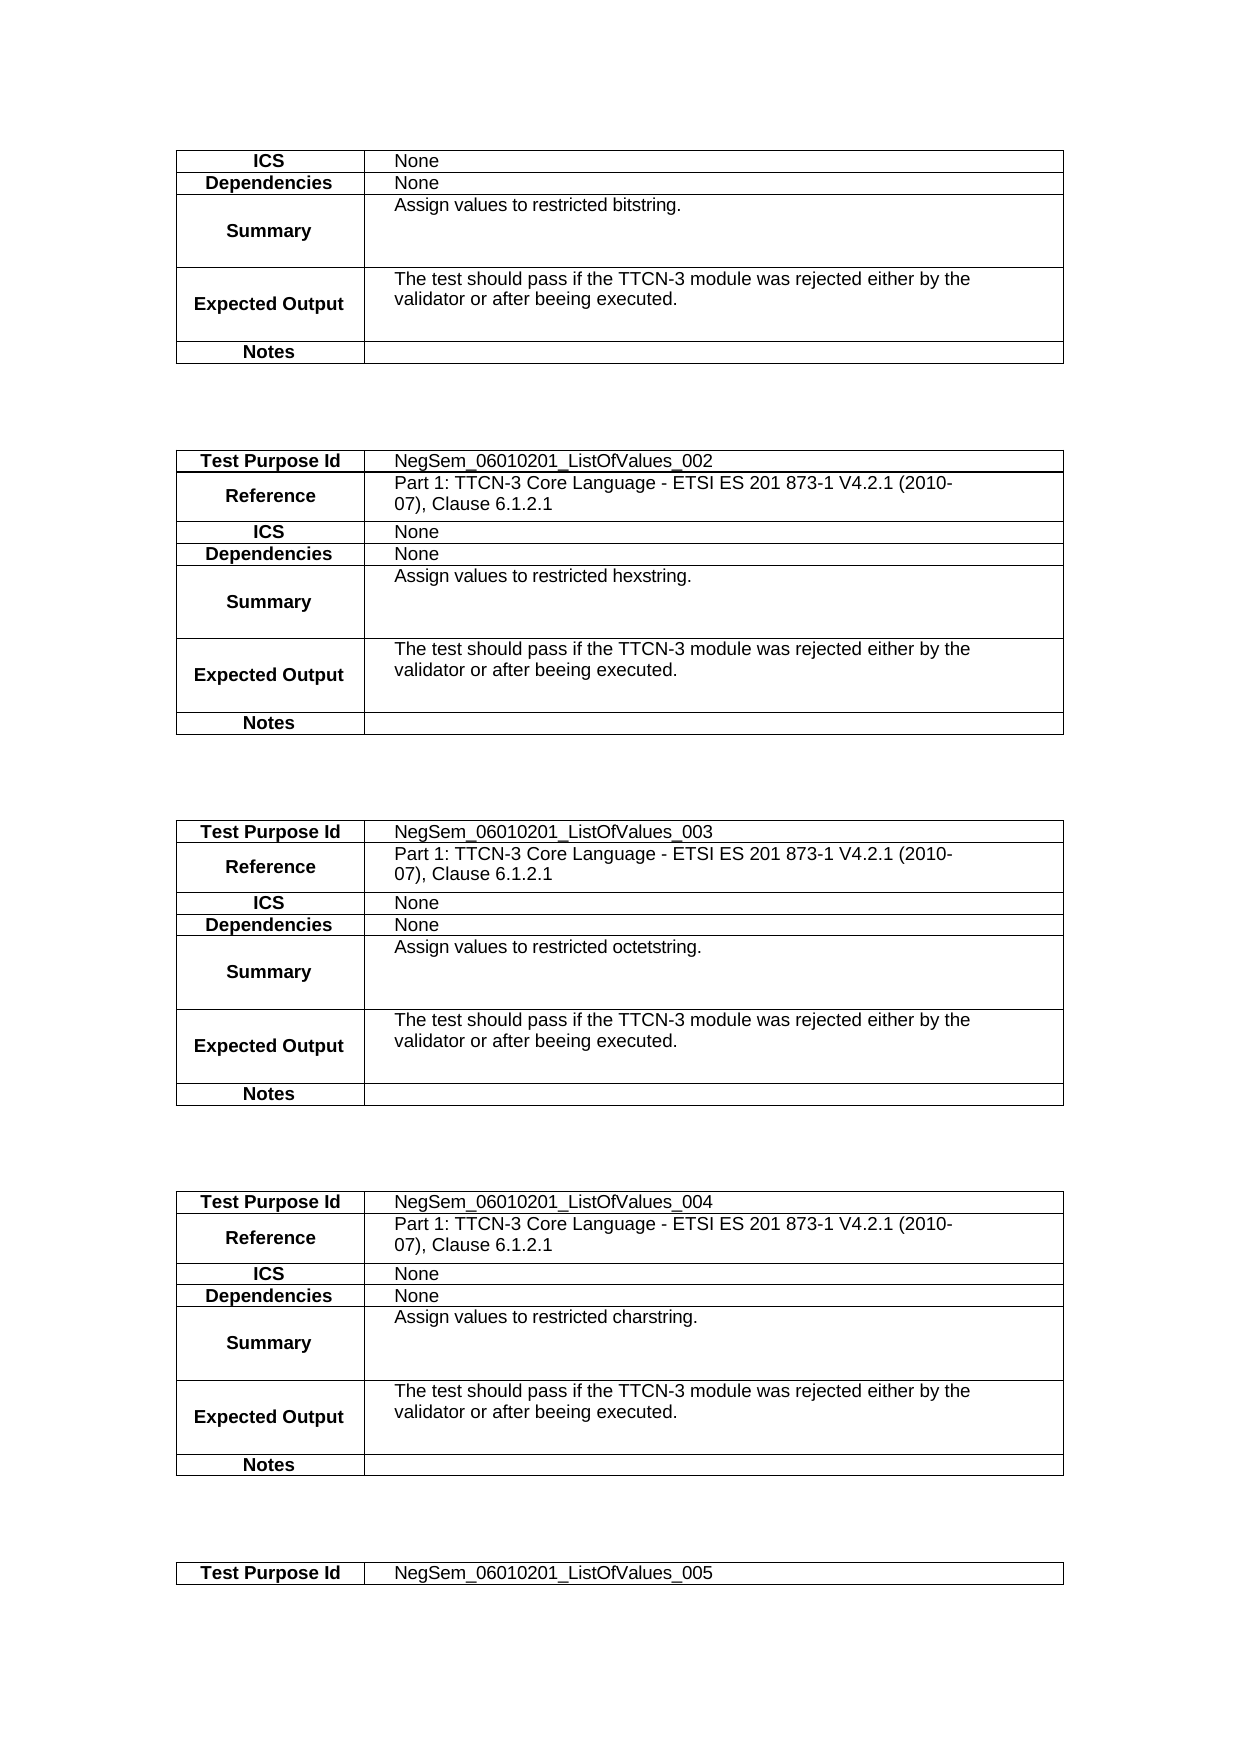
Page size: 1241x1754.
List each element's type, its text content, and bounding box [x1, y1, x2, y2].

table_cell None [365, 915, 1063, 935]
table_cell Summary [177, 566, 364, 638]
table_cell The test should pass if the TTCN-3 module was rejected either by the validator or after beeing executed. [365, 1381, 1063, 1453]
table_cell Part 1: TTCN-3 Core Language - ETSI ES 201 873-1 V4.2.1 (2010-07), Clause 6.1.2.1 [365, 473, 1063, 521]
table_cell [365, 713, 1063, 734]
table_header NegSem_06010201_ListOfValues_005 [365, 1563, 1063, 1584]
table_header NegSem_06010201_ListOfValues_003 [365, 821, 1063, 842]
table_cell Expected Output [177, 1381, 364, 1453]
table_cell Notes [177, 342, 364, 363]
table_cell Summary [177, 936, 364, 1009]
table_cell Summary [177, 195, 364, 267]
table_cell Dependencies [177, 544, 364, 564]
table_cell Notes [177, 1455, 364, 1475]
table_cell Notes [177, 1084, 364, 1104]
table_cell Summary [177, 1307, 364, 1380]
table_cell None [365, 522, 1063, 543]
table_cell Reference [177, 1214, 364, 1262]
table_cell Reference [177, 843, 364, 892]
table_header NegSem_06010201_ListOfValues_004 [365, 1192, 1063, 1213]
table_cell Expected Output [177, 268, 364, 341]
table_cell Expected Output [177, 639, 364, 712]
table_cell Assign values to restricted hexstring. [365, 566, 1063, 638]
table_cell Reference [177, 473, 364, 521]
table_cell None [365, 1264, 1063, 1284]
table_cell ICS [177, 522, 364, 543]
table_header Test Purpose Id [177, 821, 364, 842]
table_cell Notes [177, 713, 364, 734]
table_cell None [365, 173, 1063, 194]
table_cell None [365, 151, 1063, 172]
table_cell None [365, 544, 1063, 564]
table_cell None [365, 1285, 1063, 1306]
table_cell Part 1: TTCN-3 Core Language - ETSI ES 201 873-1 V4.2.1 (2010-07), Clause 6.1.2.1 [365, 1214, 1063, 1262]
table_header Test Purpose Id [177, 1563, 364, 1584]
table_header Test Purpose Id [177, 1192, 364, 1213]
table_cell Assign values to restricted charstring. [365, 1307, 1063, 1380]
table_cell Part 1: TTCN-3 Core Language - ETSI ES 201 873-1 V4.2.1 (2010-07), Clause 6.1.2.1 [365, 843, 1063, 892]
table_cell Dependencies [177, 173, 364, 194]
table_cell None [365, 893, 1063, 913]
table_cell [365, 1084, 1063, 1104]
table_cell [365, 342, 1063, 363]
table_cell Assign values to restricted octetstring. [365, 936, 1063, 1009]
table_header NegSem_06010201_ListOfValues_002 [365, 451, 1063, 471]
table_cell The test should pass if the TTCN-3 module was rejected either by the validator or after beeing executed. [365, 639, 1063, 712]
table_cell The test should pass if the TTCN-3 module was rejected either by the validator or after beeing executed. [365, 1010, 1063, 1083]
table_cell Assign values to restricted bitstring. [365, 195, 1063, 267]
table_cell Dependencies [177, 915, 364, 935]
table_cell ICS [177, 1264, 364, 1284]
table_header Test Purpose Id [177, 451, 364, 471]
table_cell [365, 1455, 1063, 1475]
table_cell Dependencies [177, 1285, 364, 1306]
table_cell ICS [177, 151, 364, 172]
table_cell ICS [177, 893, 364, 913]
table_cell Expected Output [177, 1010, 364, 1083]
table_cell The test should pass if the TTCN-3 module was rejected either by the validator or after beeing executed. [365, 268, 1063, 341]
